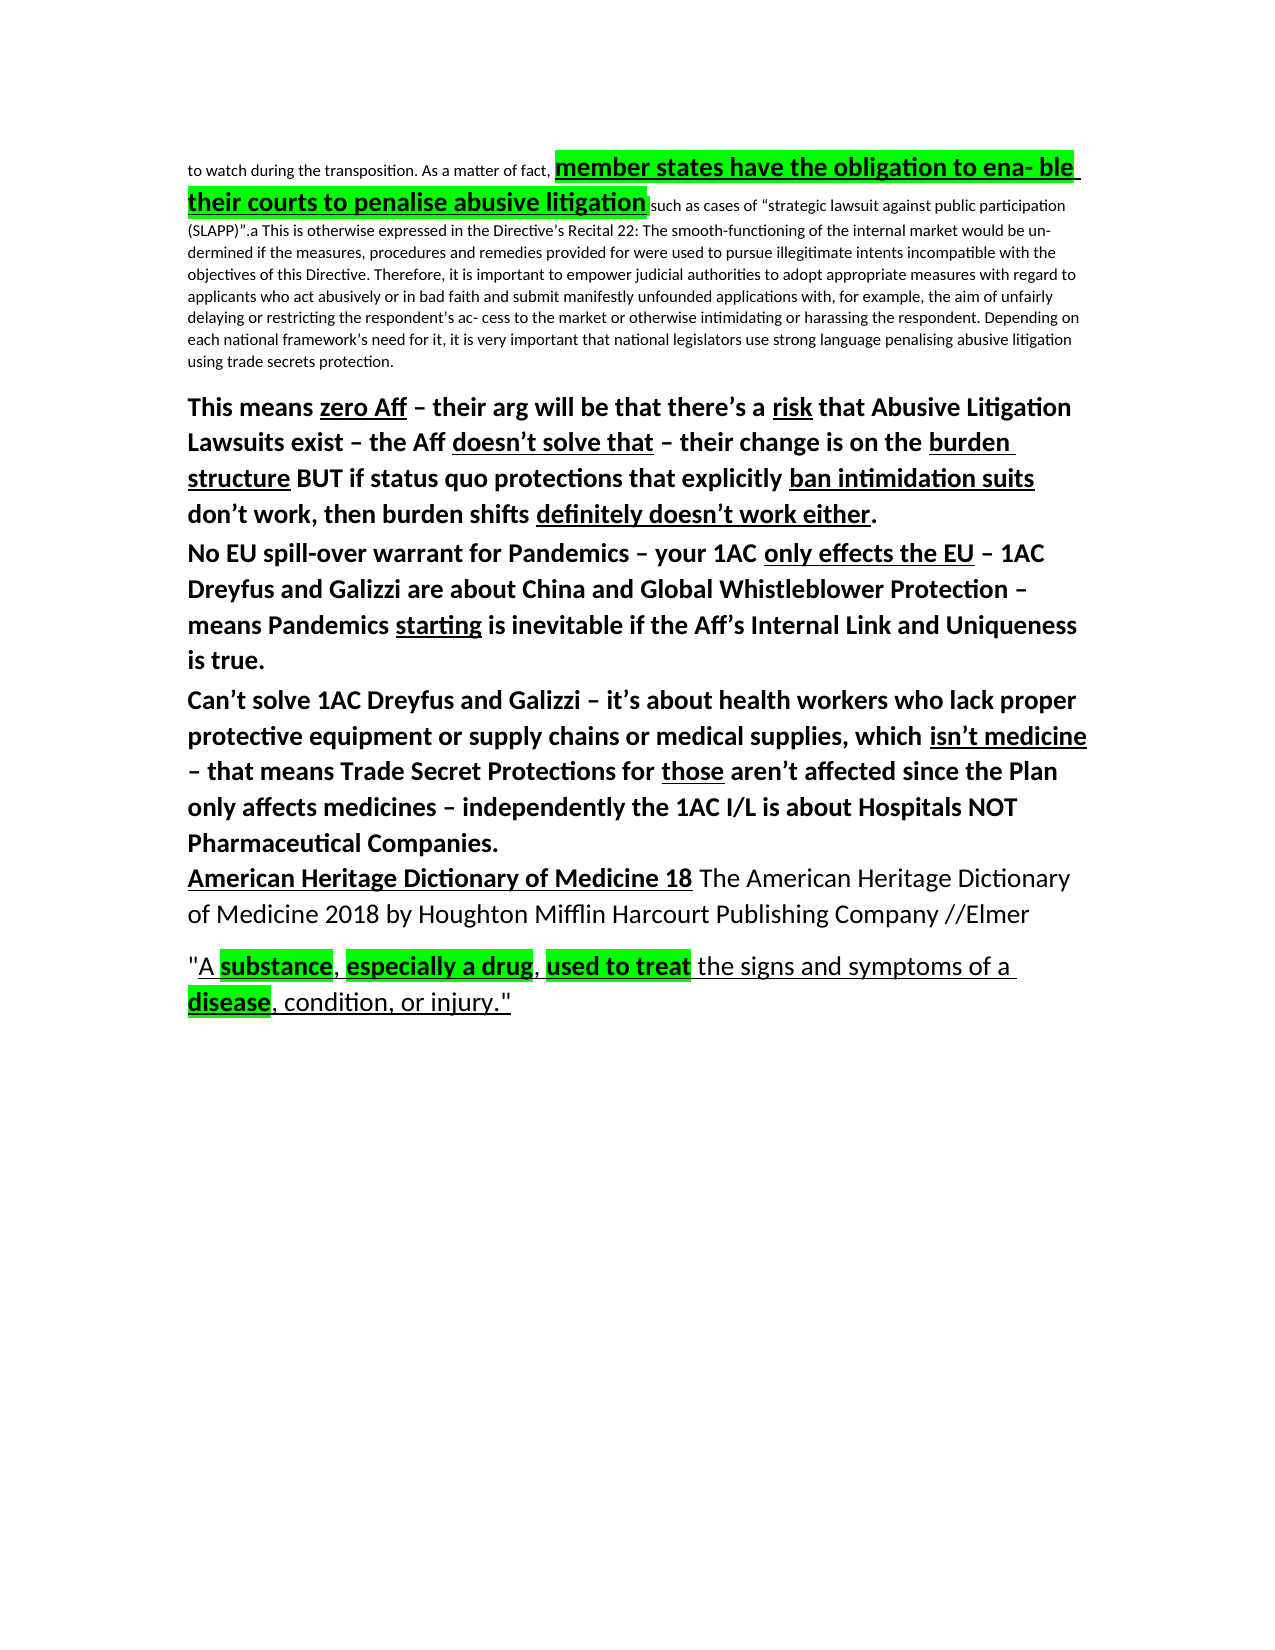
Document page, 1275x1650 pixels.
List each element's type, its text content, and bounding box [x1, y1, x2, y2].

subtitle Can’t solve 1AC Dreyfus and Galizzi – it’s about health workers who lack proper protective equipment or supply chains or medical supplies, which isn’t medicine – that means Trade Secret Protections for those aren’t affected since the Plan only affects medicines – independently the 1AC I/L is about Hospitals NOT Pharmaceutical Companies. [187, 683, 1087, 859]
subtitle This means zero Aff – their arg will be that there’s a risk that Abusive Litigation Lawsuits exist – the Aff doesn’t solve that – their change is on the burden structure BUT if status quo protections that explicitly ban intimidation suits don’t work, then burden shifts definitely doesn’t work either. [187, 390, 1087, 530]
subtitle No EU spill-over warrant for Pandemics – your 1AC only effects the EU – 1AC Dreyfus and Galizzi are about China and Global Whistleblower Protection – means Pandemics starting is inevitable if the Aff’s Internal Link and Uniqueness is true. [187, 537, 1087, 677]
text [187, 150, 1087, 372]
text American Heritage Dictionary of Medicine 18 The American Heritage Dictionary of Medicine 2018 by Houghton Mifflin Harcourt Publishing Company //Elmer [187, 861, 1087, 930]
text "A substance, especially a drug, used to treat the signs and symptoms of a disease, condition, or injury." [187, 949, 1087, 1018]
